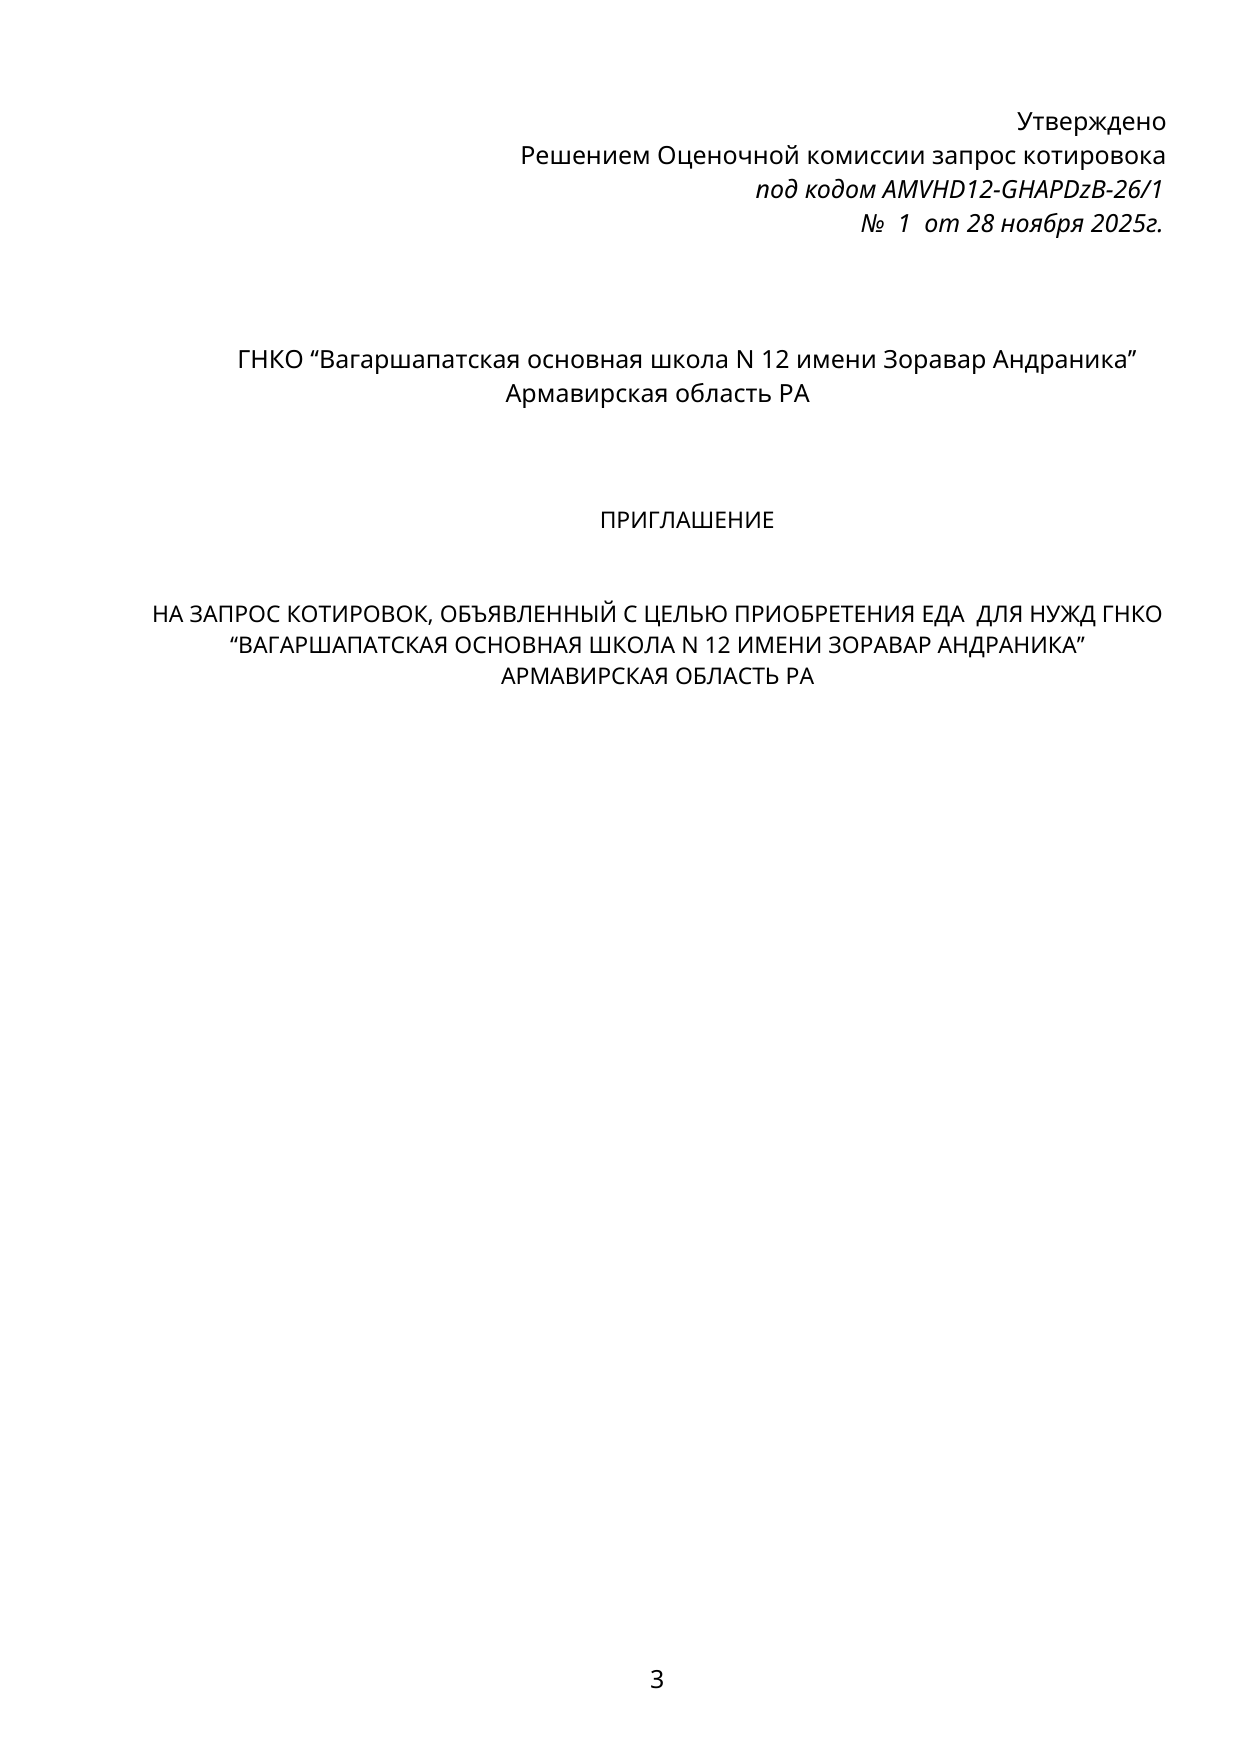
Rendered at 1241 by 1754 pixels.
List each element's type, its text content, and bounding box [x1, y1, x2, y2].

text Решением Оценочной комиссии запрос котировока под кодом AMVHD12-GHAPDzB-26/1 № 1 от 28 ноября 2025г. [148, 137, 1167, 240]
text НА ЗАПРОС КОТИРОВОК, ОБЪЯВЛЕННЫЙ С ЦЕЛЬЮ ПРИОБРЕТЕНИЯ ЕДА ДЛЯ НУЖД ГНКО ‘‘ВАГАРШАПАТСКАЯ ОСНОВНАЯ ШКОЛА N 12 ИМЕНИ ЗОРАВАР АНДРАНИКА’’ АРМАВИРСКАЯ ОБЛАСТЬ РА [148, 597, 1167, 691]
text ГНКО ‘‘Вагаршапатская основная школа N 12 имени Зоравар Андраника’’ Армавирская область РА [148, 342, 1167, 410]
text ПРИГЛАШЕНИЕ [148, 504, 1167, 535]
text Утверждено [148, 103, 1167, 137]
